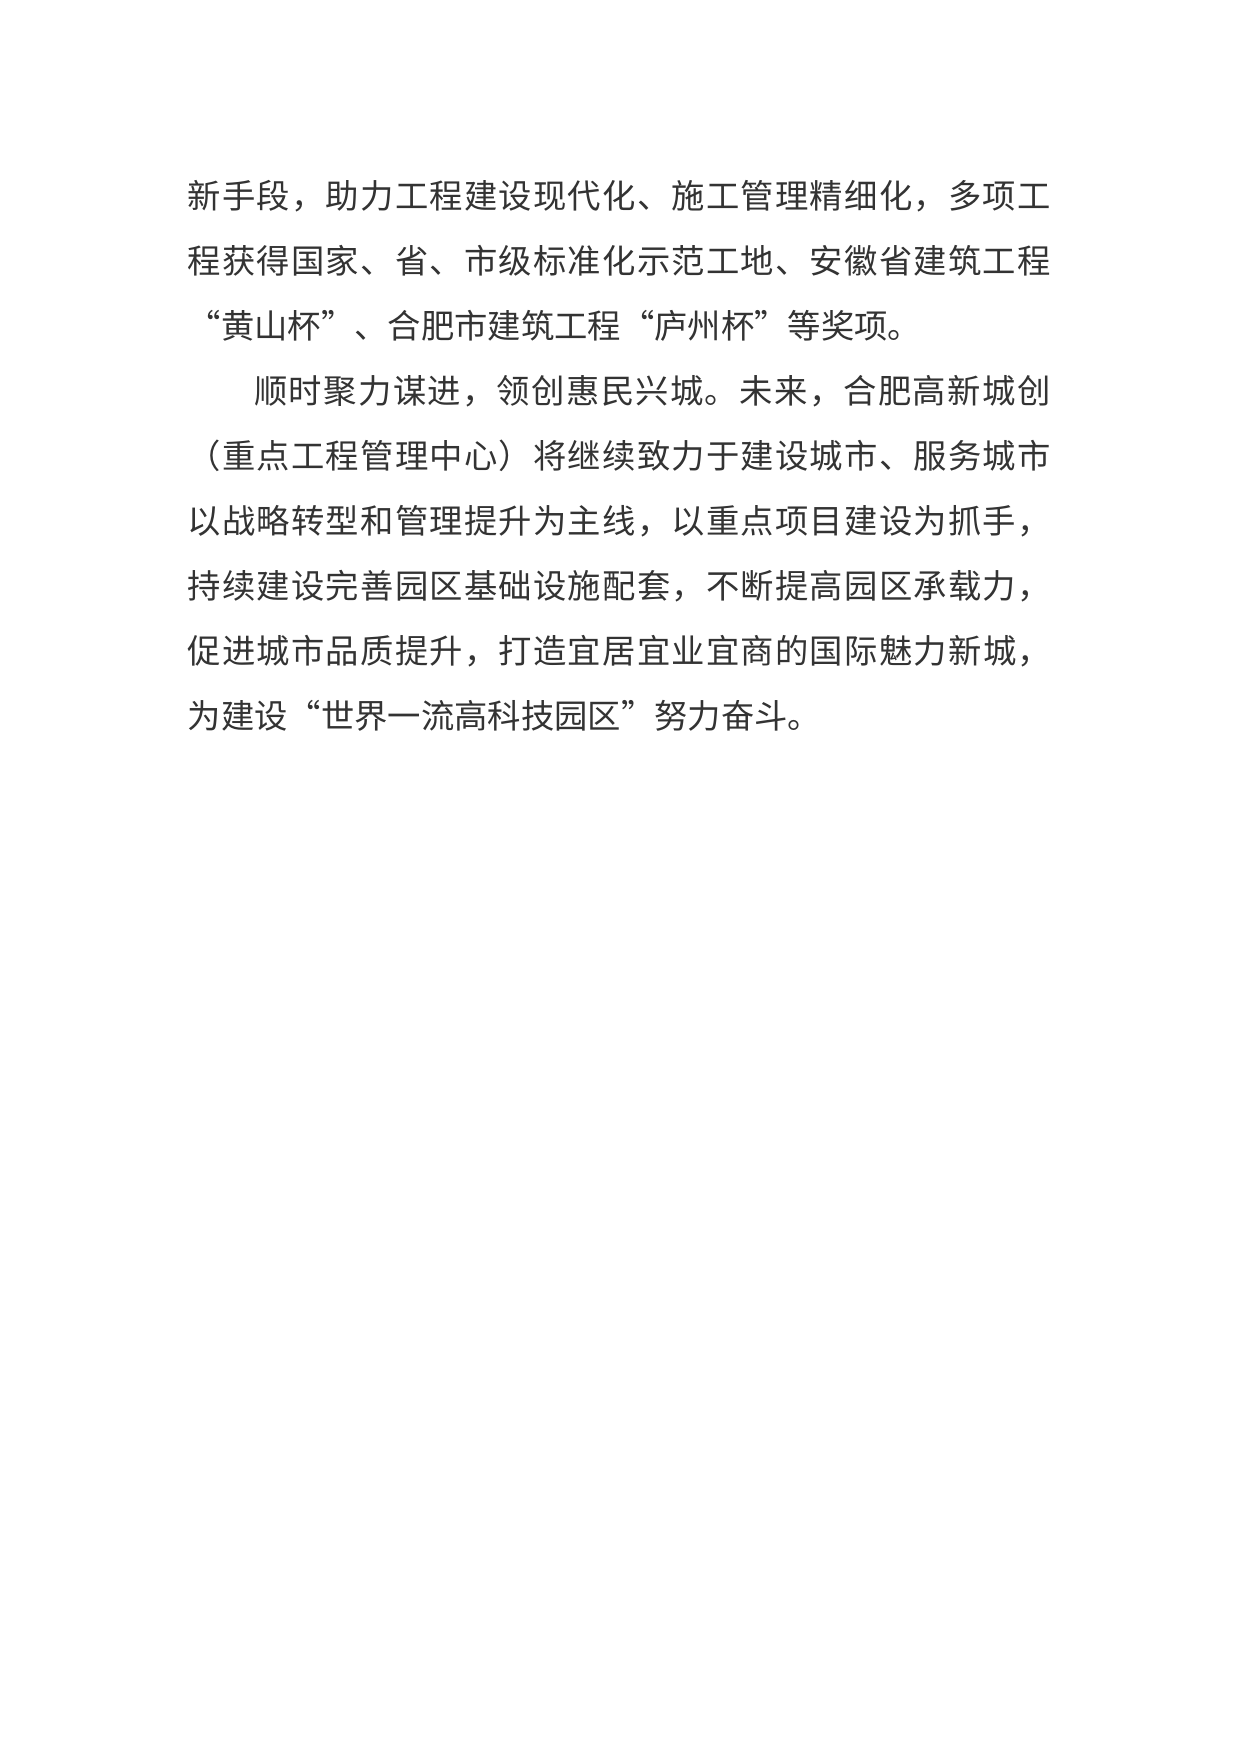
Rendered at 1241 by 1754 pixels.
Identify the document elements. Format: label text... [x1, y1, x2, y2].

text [187, 162, 1053, 357]
text 顺时聚力谋进，领创惠民兴城。未来，合肥高新城创（重点工程管理中心）将继续致力于建设城市、服务城市，以战略转型和管理提升为主线，以重点项目建设为抓手，持续建设完善园区基础设施配套，不断提高园区承载力，促进城市品质提升，打造宜居宜业宜商的国际魅力新城，为建设“世界一流高科技园区”努力奋斗。 [187, 357, 1053, 747]
